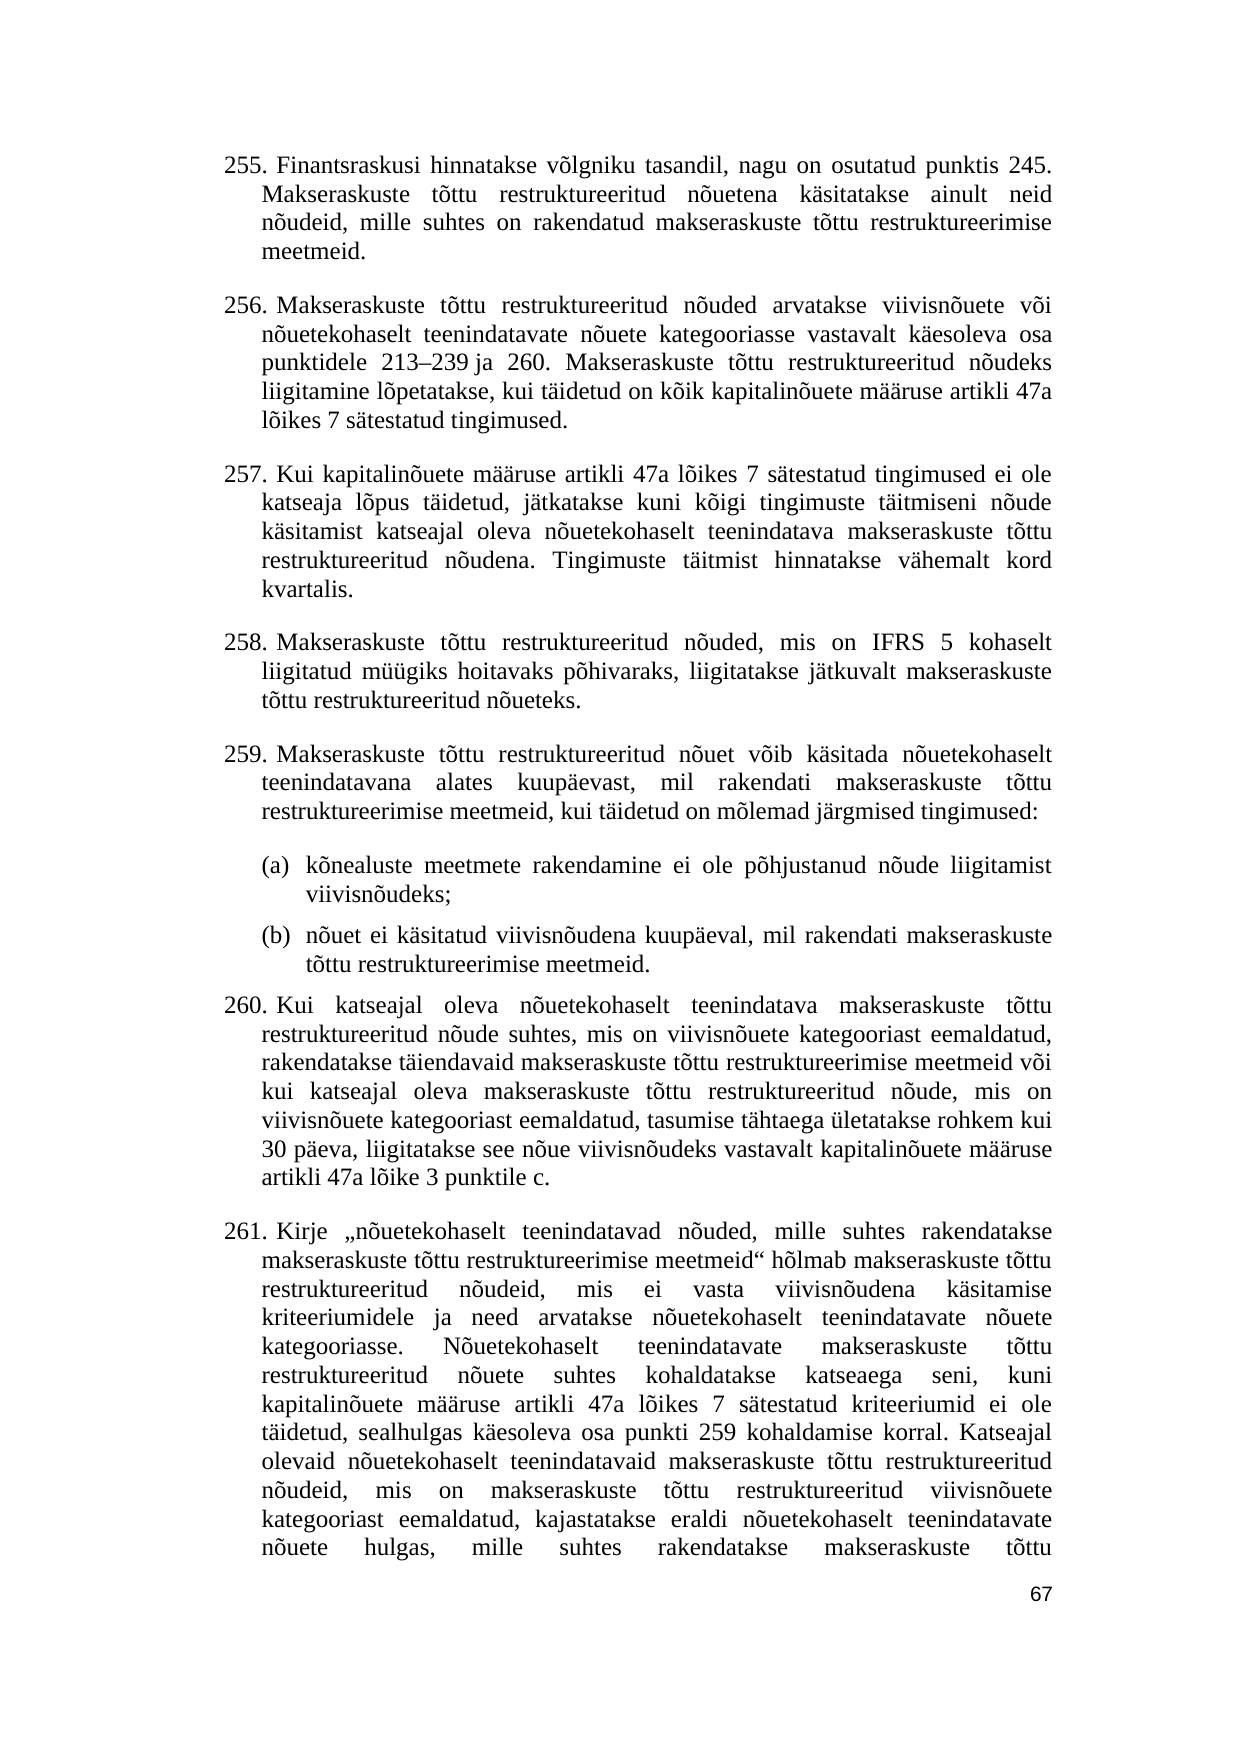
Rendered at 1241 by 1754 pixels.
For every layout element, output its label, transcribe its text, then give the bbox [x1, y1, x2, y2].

list kõnealuste meetmete rakendamine ei ole põhjustanud nõude liigitamist viivisnõudeks; [261, 850, 1053, 907]
list nõuet ei käsitatud viivisnõudena kuupäeval, mil rakendati makseraskuste tõttu restruktureerimise meetmeid. [261, 920, 1053, 977]
text Makseraskuste tõttu restruktureeritud nõuded, mis on IFRS 5 kohaselt liigitatud müügiks hoitavaks põhivaraks, liigitatakse jätkuvalt makseraskuste tõttu restruktureeritud nõueteks. [224, 627, 1053, 714]
text Kui katseajal oleva nõuetekohaselt teenindatava makseraskuste tõttu restruktureeritud nõude suhtes, mis on viivisnõuete kategooriast eemaldatud, rakendatakse täiendavaid makseraskuste tõttu restruktureerimise meetmeid või kui katseajal oleva makseraskuste tõttu restruktureeritud nõude, mis on viivisnõuete kategooriast eemaldatud, tasumise tähtaega ületatakse rohkem kui 30 päeva, liigitatakse see nõue viivisnõudeks vastavalt kapitalinõuete määruse artikli 47a lõike 3 punktile c. [224, 990, 1053, 1191]
text Finantsraskusi hinnatakse võlgniku tasandil, nagu on osutatud punktis 245. Makseraskuste tõttu restruktureeritud nõuetena käsitatakse ainult neid nõudeid, mille suhtes on rakendatud makseraskuste tõttu restruktureerimise meetmeid. [224, 150, 1053, 265]
text Makseraskuste tõttu restruktureeritud nõuded arvatakse viivisnõuete või nõuetekohaselt teenindatavate nõuete kategooriasse vastavalt käesoleva osa punktidele 213–239 ja 260. Makseraskuste tõttu restruktureeritud nõudeks liigitamine lõpetatakse, kui täidetud on kõik kapitalinõuete määruse artikli 47a lõikes 7 sätestatud tingimused. [224, 290, 1053, 434]
text Makseraskuste tõttu restruktureeritud nõuet võib käsitada nõuetekohaselt teenindatavana alates kuupäevast, mil rakendati makseraskuste tõttu restruktureerimise meetmeid, kui täidetud on mõlemad järgmised tingimused: [224, 739, 1053, 825]
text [224, 1216, 1053, 1561]
text Kui kapitalinõuete määruse artikli 47a lõikes 7 sätestatud tingimused ei ole katseaja lõpus täidetud, jätkatakse kuni kõigi tingimuste täitmiseni nõude käsitamist katseajal oleva nõuetekohaselt teenindatava makseraskuste tõttu restruktureeritud nõudena. Tingimuste täitmist hinnatakse vähemalt kord kvartalis. [224, 459, 1053, 602]
